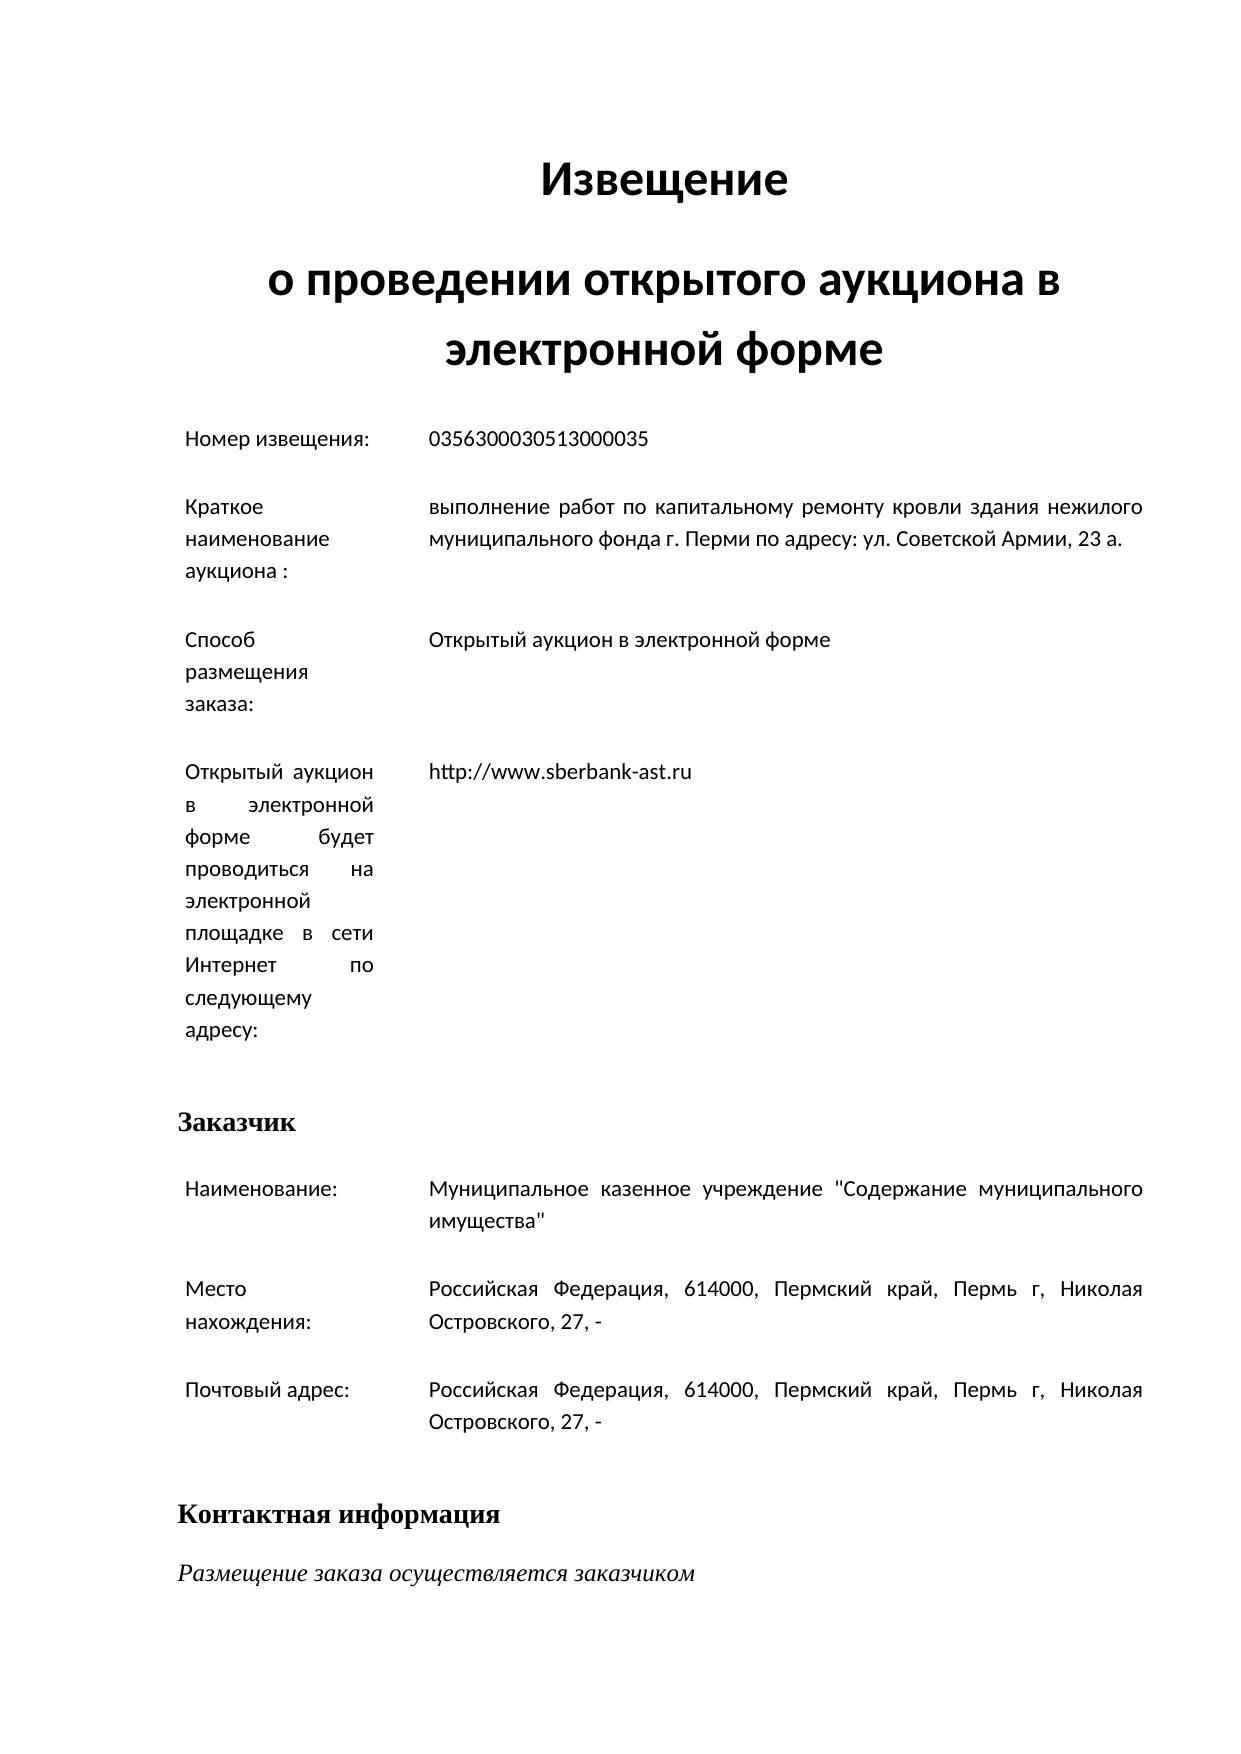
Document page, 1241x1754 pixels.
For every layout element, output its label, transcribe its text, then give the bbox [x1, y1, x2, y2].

title Размещение заказа осуществляется заказчиком [177, 1558, 1152, 1587]
table_header Муниципальное казенное учреждение "Содержание муниципального имущества" [421, 1166, 1152, 1267]
table_cell Способ размещения заказа: [177, 617, 421, 750]
subtitle Контактная информация [177, 1497, 1152, 1529]
table_cell Место нахождения: [177, 1267, 421, 1367]
table_cell Открытый аукцион в электронной форме [421, 617, 1152, 750]
table_header Номер извещения: [177, 416, 421, 484]
table_cell Почтовый адрес: [177, 1367, 421, 1468]
table_cell Российская Федерация, 614000, Пермский край, Пермь г, Николая Островского, 27, - [421, 1267, 1152, 1367]
table_header Наименование: [177, 1166, 421, 1267]
table_header 0356300030513000035 [421, 416, 1152, 484]
table_cell выполнение работ по капитальному ремонту кровли здания нежилого муниципального фонда г. Перми по адресу: ул. Советской Армии, 23 а. [421, 484, 1152, 617]
text Извещение [177, 147, 1152, 208]
subtitle Заказчик [177, 1105, 1152, 1137]
text о проведении открытого аукциона в электронной форме [177, 247, 1152, 378]
table_cell http://www.sberbank-ast.ru [421, 750, 1152, 1076]
table_cell Краткое наименование аукциона : [177, 484, 421, 617]
table_cell Открытый аукцион в электронной форме будет проводиться на электронной площадке в сети Интернет по следующему адресу: [177, 750, 421, 1076]
table_cell Российская Федерация, 614000, Пермский край, Пермь г, Николая Островского, 27, - [421, 1367, 1152, 1468]
